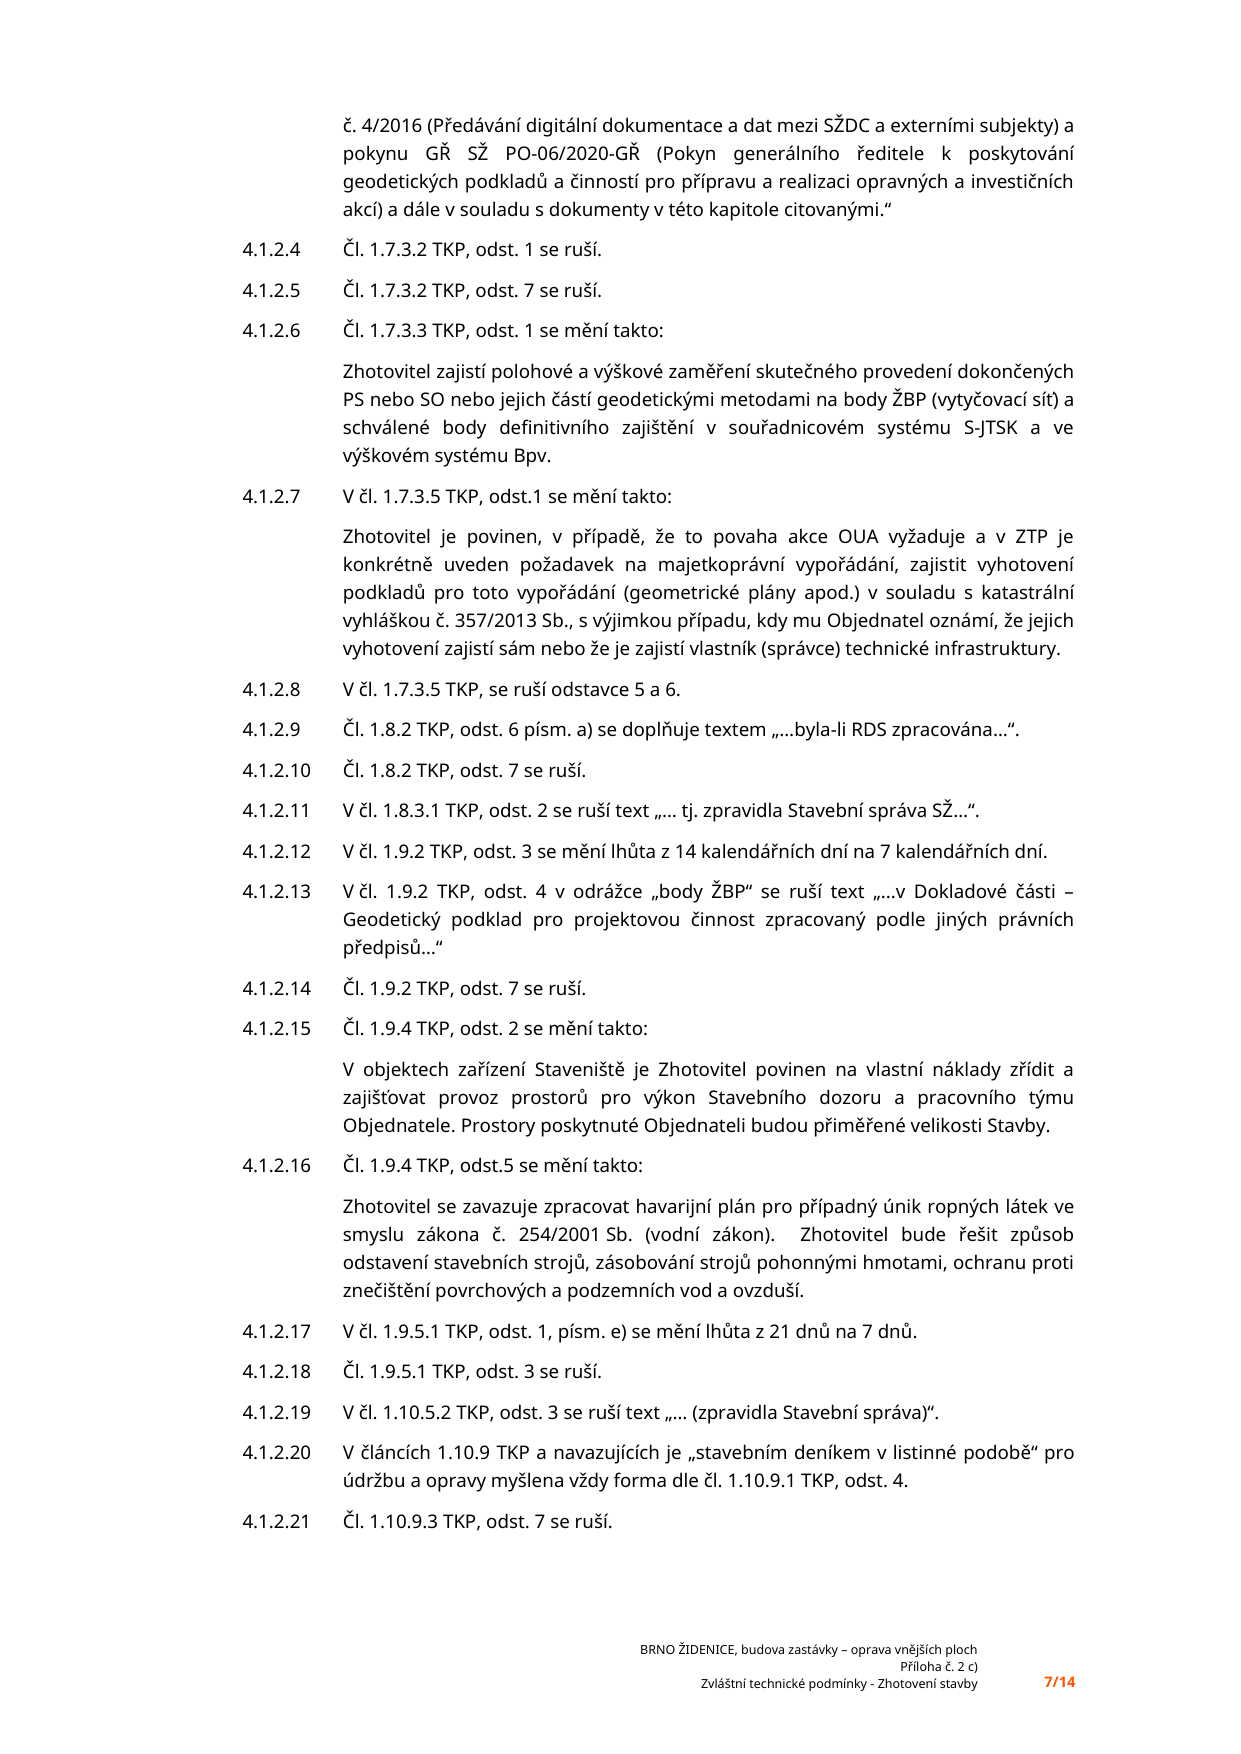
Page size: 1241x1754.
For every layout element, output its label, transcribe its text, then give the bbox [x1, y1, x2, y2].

text Čl. 1.8.2 TKP, odst. 6 písm. a) se doplňuje textem „…byla-li RDS zpracována…“. [242, 717, 1075, 742]
text Čl. 1.8.2 TKP, odst. 7 se ruší. [242, 757, 1075, 783]
text V čl. 1.8.3.1 TKP, odst. 2 se ruší text „… tj. zpravidla Stavební správa SŽ…“. [242, 798, 1075, 823]
text V čl. 1.7.3.5 TKP, odst.1 se mění takto: [242, 483, 1075, 508]
text V čl. 1.9.2 TKP, odst. 4 v odrážce „body ŽBP“ se ruší text „...v Dokladové části – Geodetický podklad pro projektovou činnost zpracovaný podle jiných právních předpisů…“ [242, 879, 1075, 960]
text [242, 112, 1075, 222]
text Čl. 1.7.3.2 TKP, odst. 1 se ruší. [242, 237, 1075, 262]
text V článcích 1.10.9 TKP a navazujících je „stavebním deníkem v listinné podobě“ pro údržbu a opravy myšlena vždy forma dle čl. 1.10.9.1 TKP, odst. 4. [242, 1439, 1075, 1493]
list Zhotovitel je povinen, v případě, že to povaha akce OUA vyžaduje a v ZTP je konkrétně uveden požadavek na majetkoprávní vypořádání, zajistit vyhotovení podkladů pro toto vypořádání (geometrické plány apod.) v souladu s katastrální vyhláškou č. 357/2013 Sb., s výjimkou případu, kdy mu Objednatel oznámí, že jejich vyhotovení zajistí sám nebo že je zajistí vlastník (správce) technické infrastruktury. [343, 523, 1075, 661]
text Čl. 1.10.9.3 TKP, odst. 7 se ruší. [242, 1508, 1075, 1533]
text Čl. 1.7.3.3 TKP, odst. 1 se mění takto: [242, 318, 1075, 343]
text Čl. 1.9.2 TKP, odst. 7 se ruší. [242, 975, 1075, 1001]
list Zhotovitel se zavazuje zpracovat havarijní plán pro případný únik ropných látek ve smyslu zákona č. 254/2001 Sb. (vodní zákon). Zhotovitel bude řešit způsob odstavení stavebních strojů, zásobování strojů pohonnými hmotami, ochranu proti znečištění povrchových a podzemních vod a ovzduší. [343, 1193, 1075, 1303]
list Zhotovitel zajistí polohové a výškové zaměření skutečného provedení dokončených PS nebo SO nebo jejich částí geodetickými metodami na body ŽBP (vytyčovací síť) a schválené body definitivního zajištění v souřadnicovém systému S-JTSK a ve výškovém systému Bpv. [343, 358, 1075, 468]
text Čl. 1.9.4 TKP, odst. 2 se mění takto: [242, 1016, 1075, 1041]
list V objektech zařízení Staveniště je Zhotovitel povinen na vlastní náklady zřídit a zajišťovat provoz prostorů pro výkon Stavebního dozoru a pracovního týmu Objednatele. Prostory poskytnuté Objednateli budou přiměřené velikosti Stavby. [343, 1056, 1075, 1138]
text Čl. 1.7.3.2 TKP, odst. 7 se ruší. [242, 277, 1075, 303]
text V čl. 1.9.2 TKP, odst. 3 se mění lhůta z 14 kalendářních dní na 7 kalendářních dní. [242, 838, 1075, 864]
text V čl. 1.9.5.1 TKP, odst. 1, písm. e) se mění lhůta z 21 dnů na 7 dnů. [242, 1318, 1075, 1343]
text Čl. 1.9.4 TKP, odst.5 se mění takto: [242, 1153, 1075, 1178]
text Čl. 1.9.5.1 TKP, odst. 3 se ruší. [242, 1358, 1075, 1384]
text V čl. 1.7.3.5 TKP, se ruší odstavce 5 a 6. [242, 676, 1075, 702]
text V čl. 1.10.5.2 TKP, odst. 3 se ruší text „… (zpravidla Stavební správa)“. [242, 1399, 1075, 1424]
